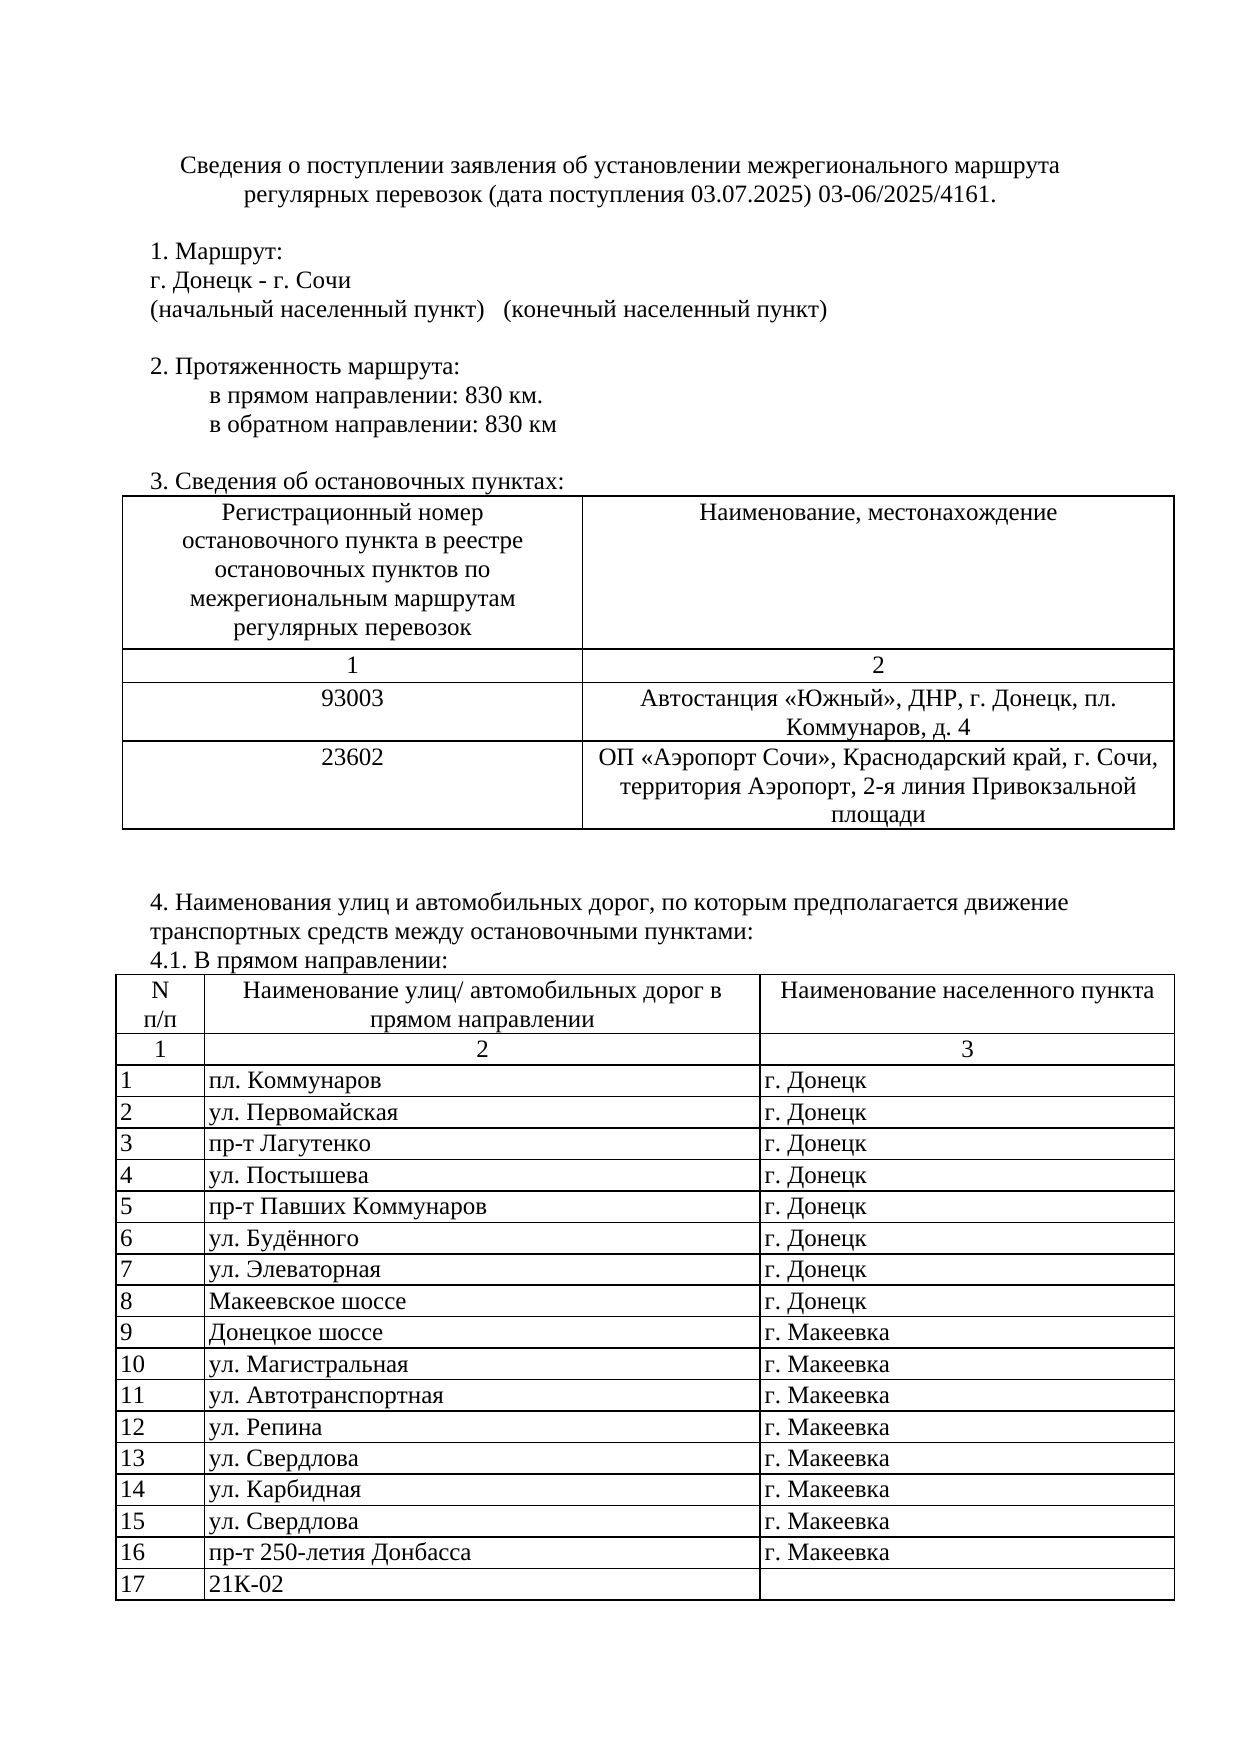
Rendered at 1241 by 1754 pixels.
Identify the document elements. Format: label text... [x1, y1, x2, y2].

table_cell г. Макеевка [761, 1412, 1174, 1442]
table_cell ул. Будённого [205, 1223, 759, 1253]
table_cell пр-т Павших Коммунаров [205, 1192, 759, 1221]
table_cell г. Макеевка [761, 1317, 1174, 1347]
table_cell 6 [117, 1223, 204, 1253]
table_cell ул. Свердлова [205, 1506, 759, 1536]
table_cell пл. Коммунаров [205, 1066, 759, 1096]
table_cell 4 [117, 1160, 204, 1190]
table_cell ул. Первомайская [205, 1097, 759, 1127]
table_cell ул. Автотранспортная [205, 1380, 759, 1410]
text в обратном направлении: 830 км [150, 409, 1090, 437]
text 4.1. В прямом направлении: [150, 945, 1090, 973]
text 1. Маршрут: [150, 236, 1090, 265]
table_cell г. Донецк [761, 1192, 1174, 1221]
table_cell 8 [117, 1286, 204, 1316]
table_cell г. Макеевка [761, 1443, 1174, 1473]
table_cell 5 [117, 1192, 204, 1221]
table_cell 15 [117, 1506, 204, 1536]
table_cell 13 [117, 1443, 204, 1473]
table_cell 2 [205, 1034, 759, 1064]
text 2. Протяженность маршрута: [150, 351, 1090, 380]
table_cell 14 [117, 1475, 204, 1504]
table_cell 3 [761, 1034, 1174, 1064]
table_cell ул. Магистральная [205, 1349, 759, 1379]
table_cell 3 [117, 1129, 204, 1158]
text (начальный населенный пункт) (конечный населенный пункт) [150, 294, 1090, 322]
table_cell 16 [117, 1538, 204, 1567]
table_cell ул. Постышева [205, 1160, 759, 1190]
table_cell ул. Свердлова [205, 1443, 759, 1473]
text Сведения о поступлении заявления об установлении межрегионального маршрута регулярных перевозок (дата поступления 03.07.2025) 03-06/2025/4161. [150, 150, 1090, 207]
table_cell г. Макеевка [761, 1506, 1174, 1536]
table_cell г. Макеевка [761, 1475, 1174, 1504]
table_cell Донецкое шоссе [205, 1317, 759, 1347]
table_cell г. Макеевка [761, 1380, 1174, 1410]
text г. Донецк - г. Сочи [150, 265, 1090, 294]
table_cell ул. Репина [205, 1412, 759, 1442]
table_cell г. Донецк [761, 1160, 1174, 1190]
table_header Наименование, местонахождение [583, 497, 1173, 648]
table_cell Макеевское шоссе [205, 1286, 759, 1316]
table_header N п/п [117, 975, 204, 1033]
table_cell ОП «Аэропорт Сочи», Краснодарский край, г. Сочи, территория Аэропорт, 2-я линия Привокзальной площади [583, 742, 1173, 828]
table_cell 1 [117, 1034, 204, 1064]
table_cell 1 [123, 650, 582, 681]
text 3. Сведения об остановочных пунктах: [150, 466, 1090, 495]
table_cell 2 [117, 1097, 204, 1127]
table_header Регистрационный номер остановочного пункта в реестре остановочных пунктов по межрегиональным маршрутам регулярных перевозок [123, 497, 582, 648]
table_cell 7 [117, 1255, 204, 1284]
table_cell [761, 1569, 1174, 1599]
table_cell 93003 [123, 683, 582, 740]
table_cell пр-т 250-летия Донбасса [205, 1538, 759, 1567]
table_cell г. Донецк [761, 1223, 1174, 1253]
table_cell г. Донецк [761, 1097, 1174, 1127]
table_cell 11 [117, 1380, 204, 1410]
table_cell г. Донецк [761, 1129, 1174, 1158]
table_cell ул. Элеваторная [205, 1255, 759, 1284]
table_cell Автостанция «Южный», ДНР, г. Донецк, пл. Коммунаров, д. 4 [583, 683, 1173, 740]
table_cell г. Донецк [761, 1286, 1174, 1316]
table_header Наименование улиц/ автомобильных дорог в прямом направлении [205, 975, 759, 1033]
table_cell г. Макеевка [761, 1349, 1174, 1379]
table_cell 21К-02 [205, 1569, 759, 1599]
table_cell ул. Карбидная [205, 1475, 759, 1504]
table_cell 10 [117, 1349, 204, 1379]
table_cell г. Макеевка [761, 1538, 1174, 1567]
table_cell г. Донецк [761, 1066, 1174, 1096]
table_cell 2 [583, 650, 1173, 681]
table_cell г. Донецк [761, 1255, 1174, 1284]
table_cell 9 [117, 1317, 204, 1347]
table_header Наименование населенного пункта [761, 975, 1174, 1033]
table_cell пр-т Лагутенко [205, 1129, 759, 1158]
text 4. Наименования улиц и автомобильных дорог, по которым предполагается движение транспортных средств между остановочными пунктами: [150, 887, 1090, 945]
table_cell 12 [117, 1412, 204, 1442]
text в прямом направлении: 830 км. [150, 380, 1090, 409]
table_cell 1 [117, 1066, 204, 1096]
table_cell 23602 [123, 742, 582, 828]
table_cell 17 [117, 1569, 204, 1599]
